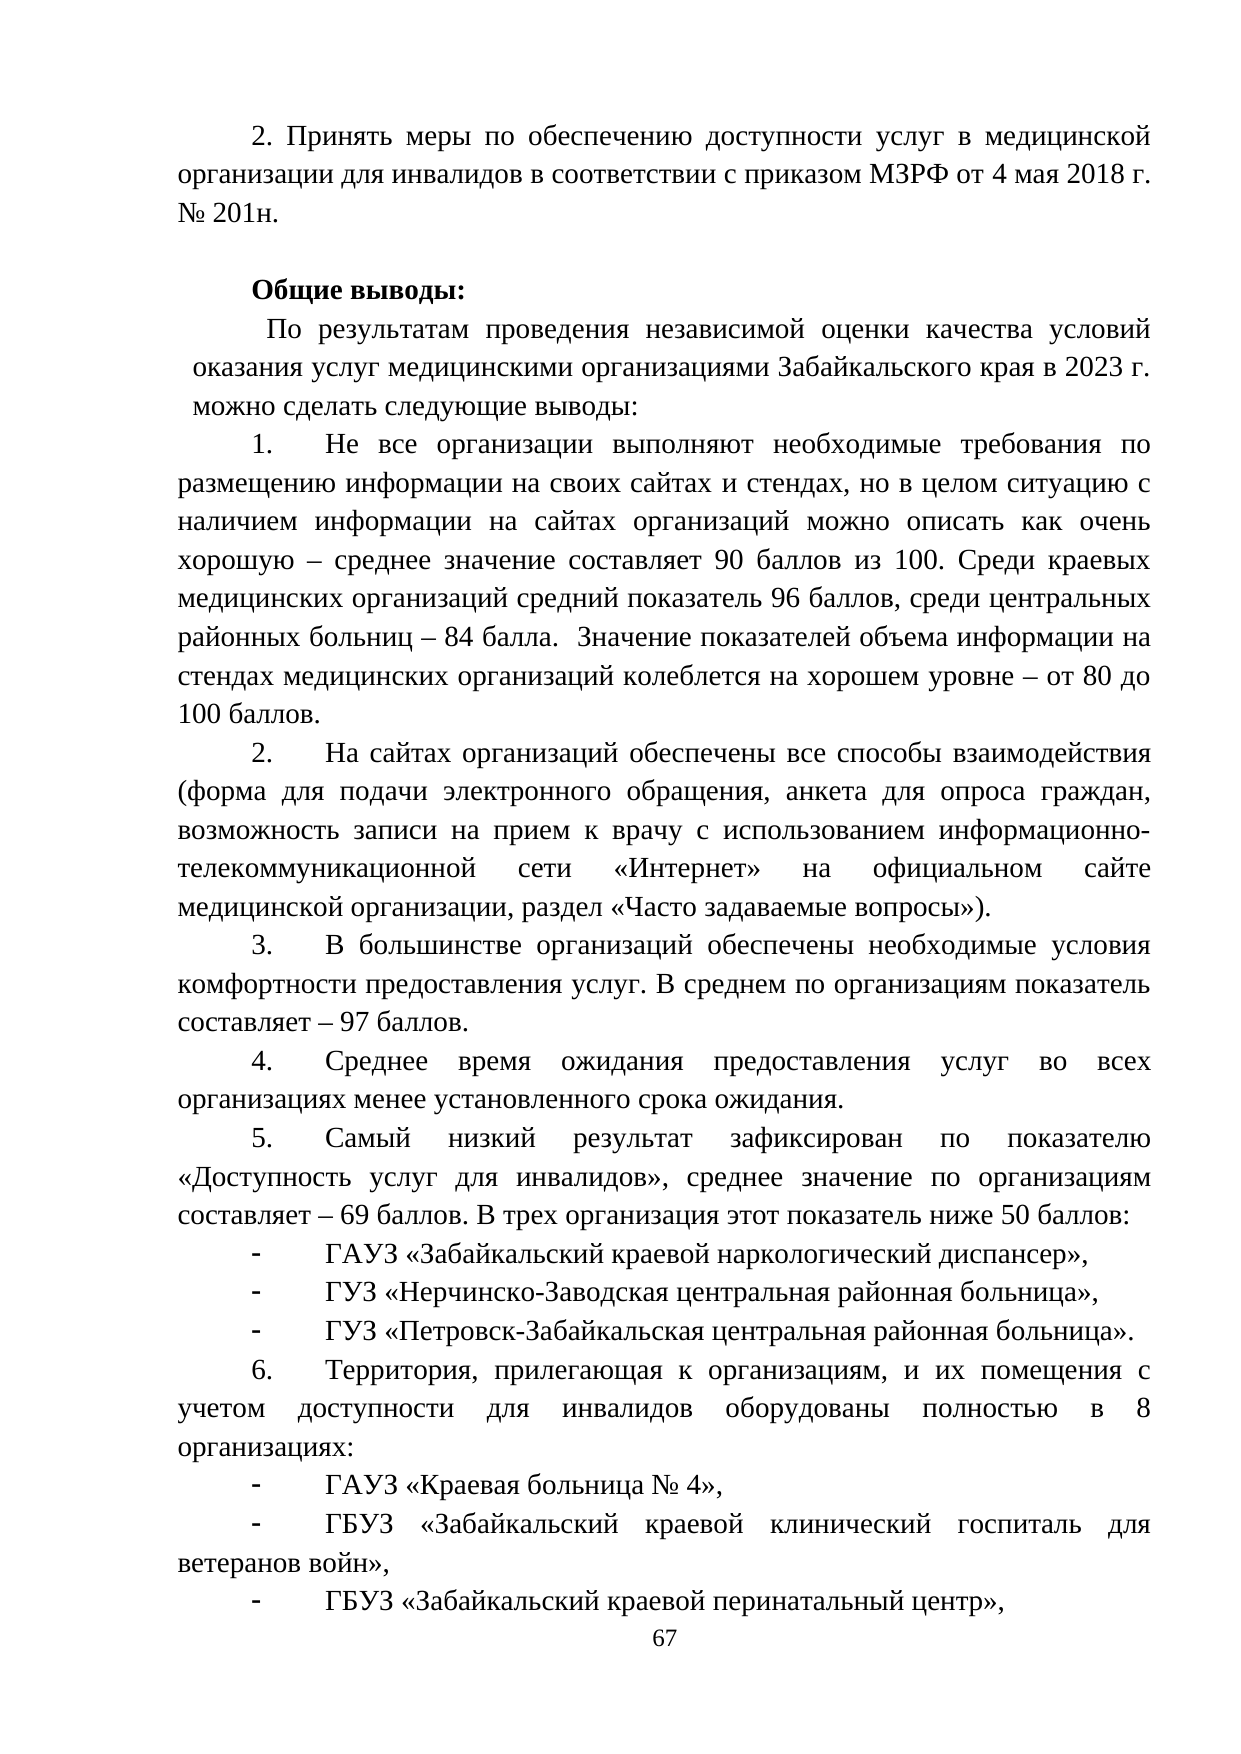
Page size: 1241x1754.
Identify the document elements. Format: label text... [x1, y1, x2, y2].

list На сайтах организаций обеспечены все способы взаимодействия (форма для подачи электронного обращения, анкета для опроса граждан, возможность записи на прием к врачу с использованием информационно-телекоммуникационной сети «Интернет» на официальном сайте медицинской организации, раздел «Часто задаваемые вопросы»). [177, 735, 1152, 922]
list ГБУЗ «Забайкальский краевой клинический госпиталь для ветеранов войн», [177, 1506, 1152, 1578]
list В большинстве организаций обеспечены необходимые условия комфортности предоставления услуг. В среднем по организациям показатель составляет – 97 баллов. [177, 927, 1152, 1038]
text По результатам проведения независимой оценки качества условий оказания услуг медицинскими организациями Забайкальского края в 2023 г. можно сделать следующие выводы: [192, 311, 1152, 421]
list Среднее время ожидания предоставления услуг во всех организациях менее установленного срока ожидания. [177, 1043, 1152, 1115]
list Не все организации выполняют необходимые требования по размещению информации на своих сайтах и стендах, но в целом ситуацию с наличием информации на сайтах организаций можно описать как очень хорошую – среднее значение составляет 90 баллов из 100. Среди краевых медицинских организаций средний показатель 96 баллов, среди центральных районных больниц – 84 балла. Значение показателей объема информации на стендах медицинских организаций колеблется на хорошем уровне – от 80 до 100 баллов. [177, 426, 1152, 730]
list Самый низкий результат зафиксирован по показателю «Доступность услуг для инвалидов», среднее значение по организациям составляет – 69 баллов. В трех организация этот показатель ниже 50 баллов: [177, 1120, 1152, 1231]
list ГУЗ «Нерчинско-Заводская центральная районная больница», [177, 1274, 1152, 1308]
text Общие выводы: [177, 272, 1152, 306]
text 2. Принять меры по обеспечению доступности услуг в медицинской организации для инвалидов в соответствии с приказом МЗРФ от 4 мая 2018 г. № 201н. [177, 118, 1152, 229]
list Территория, прилегающая к организациям, и их помещения с учетом доступности для инвалидов оборудованы полностью в 8 организациях: [177, 1352, 1152, 1462]
list ГАУЗ «Краевая больница № 4», [177, 1467, 1152, 1501]
list ГБУЗ «Забайкальский краевой перинатальный центр», [177, 1583, 1152, 1617]
list ГУЗ «Петровск-Забайкальская центральная районная больница». [177, 1313, 1152, 1347]
list ГАУЗ «Забайкальский краевой наркологический диспансер», [177, 1236, 1152, 1269]
